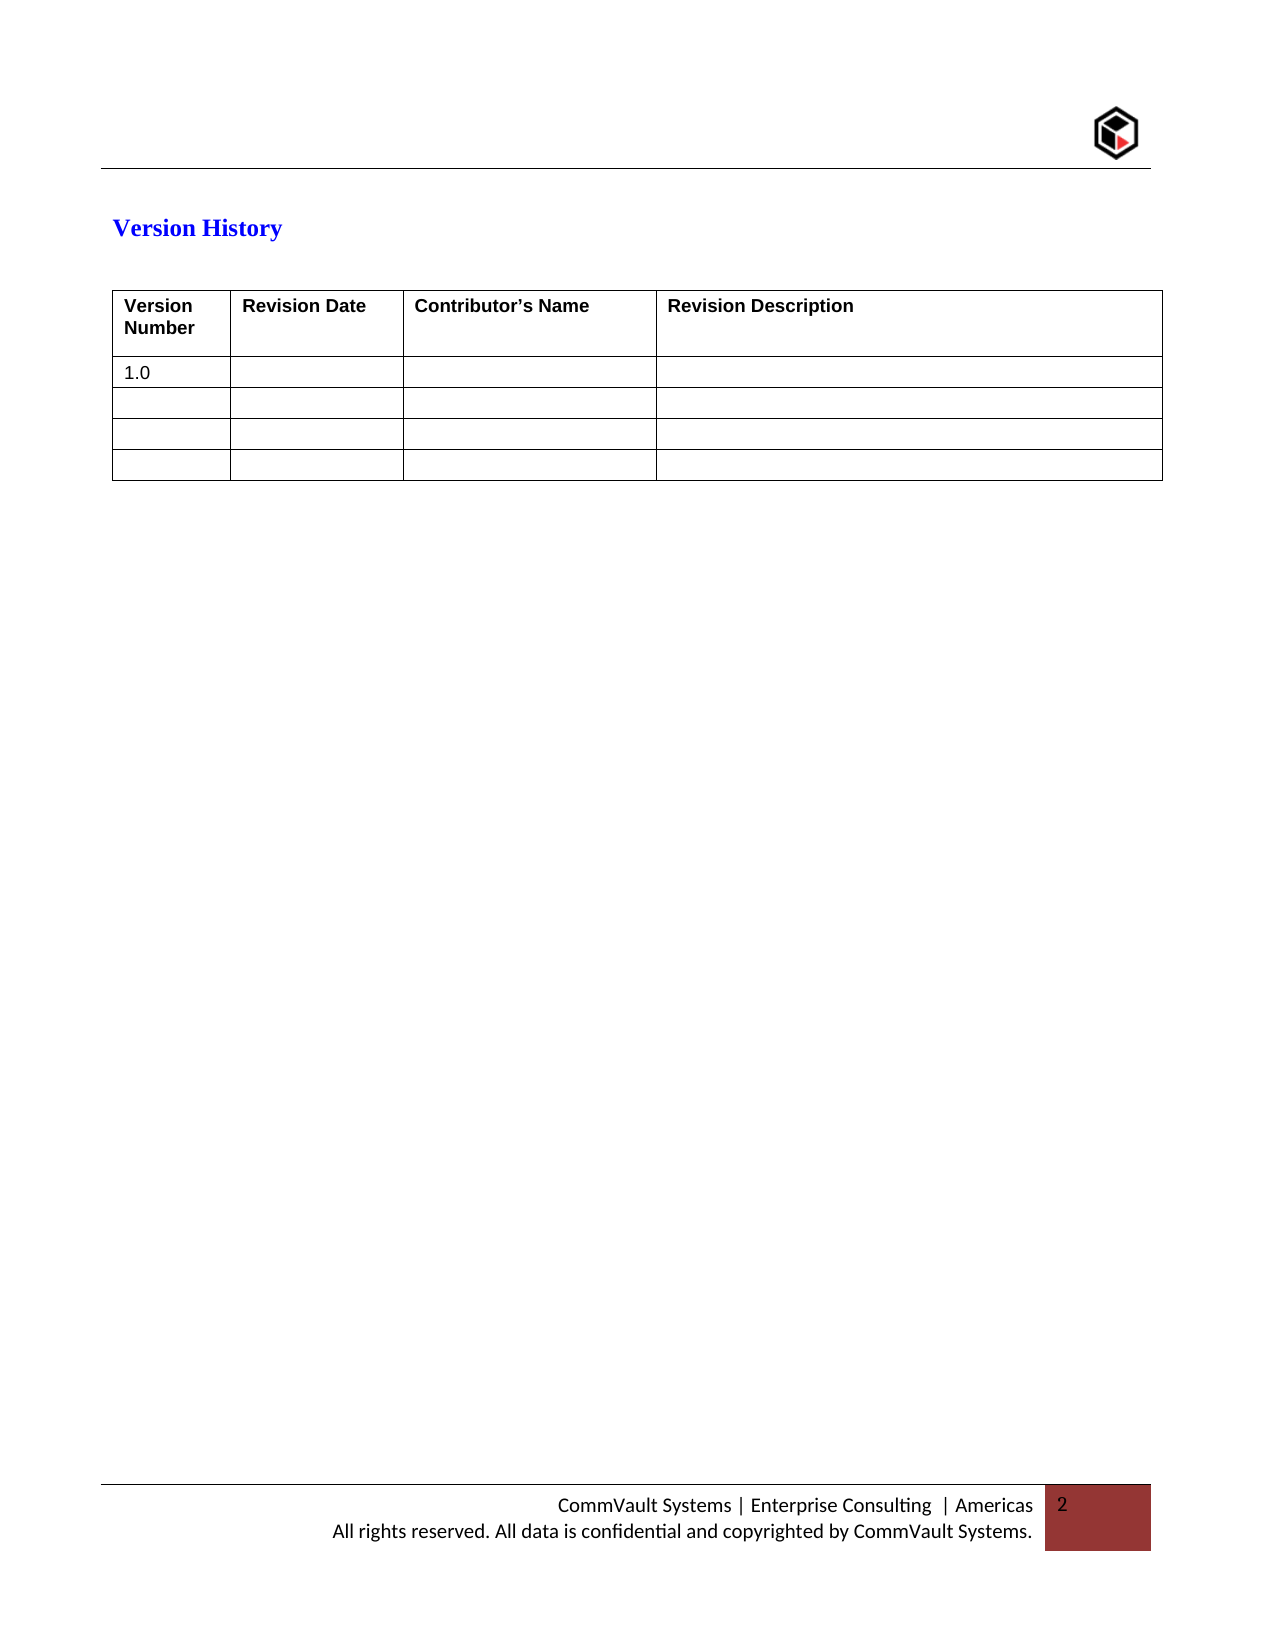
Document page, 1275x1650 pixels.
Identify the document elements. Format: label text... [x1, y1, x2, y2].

table_cell [657, 357, 1162, 387]
table_cell [404, 357, 656, 387]
table_cell [231, 450, 403, 480]
picture [1090, 106, 1139, 160]
table_cell [113, 419, 230, 449]
table_cell [231, 419, 403, 449]
table_header Contributor’s Name [404, 291, 656, 356]
table_cell 1.0 [113, 357, 230, 387]
table_header Revision Date [231, 291, 403, 356]
table_cell [657, 450, 1162, 480]
table_header Version Number [113, 291, 230, 356]
table_cell [113, 450, 230, 480]
table_cell [404, 419, 656, 449]
table_cell [657, 388, 1162, 418]
table_cell [657, 419, 1162, 449]
table_header Revision Description [657, 291, 1162, 356]
table_cell [404, 388, 656, 418]
text Version History [112, 213, 1162, 242]
table_cell [404, 450, 656, 480]
table_cell [231, 357, 403, 387]
table_cell [113, 388, 230, 418]
table_cell [231, 388, 403, 418]
